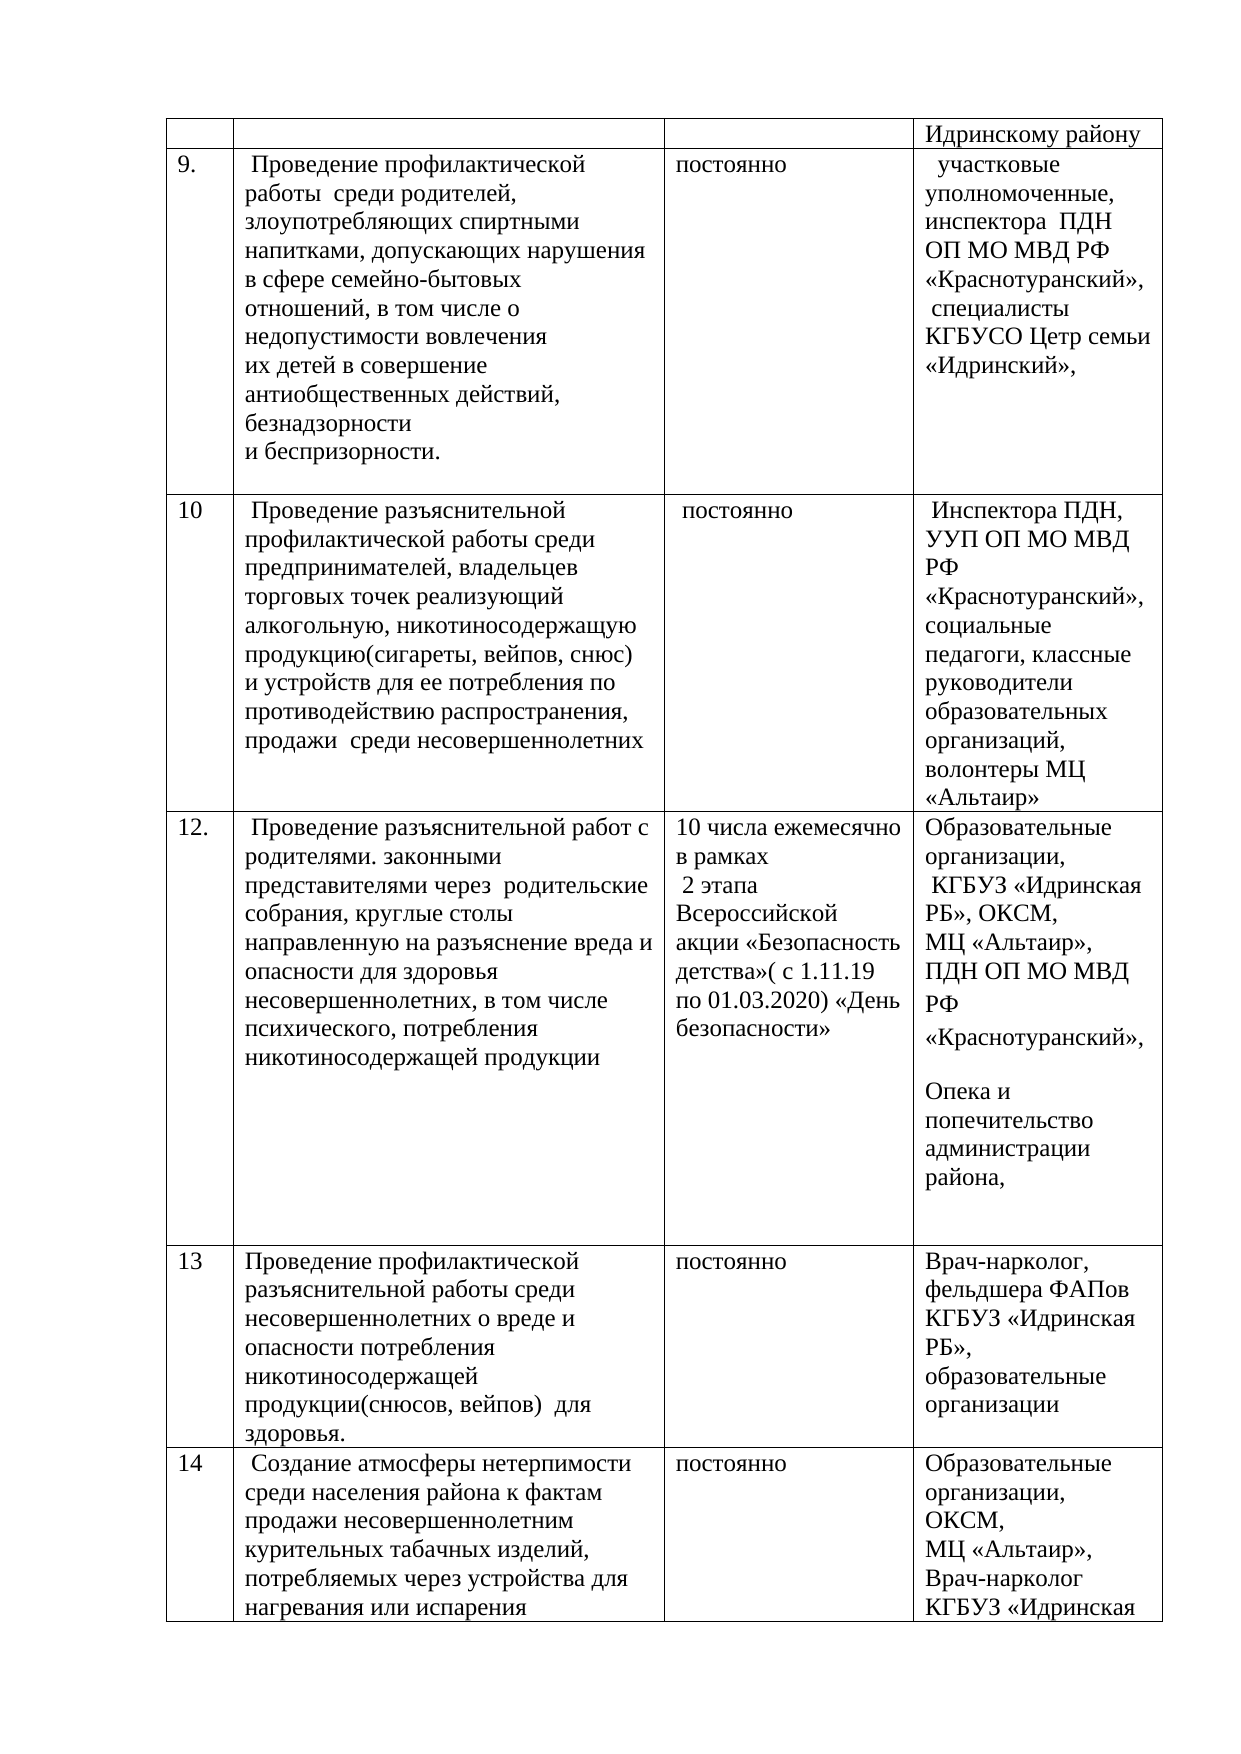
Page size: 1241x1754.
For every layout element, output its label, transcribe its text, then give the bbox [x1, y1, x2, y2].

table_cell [665, 119, 913, 148]
table_cell постоянно [665, 1246, 913, 1447]
table_cell Образовательные организации, КГБУЗ «Идринская РБ», ОКСМ, МЦ «Альтаир», ПДН ОП МО МВД РФ «Краснотуранский», Опека и попечительство администрации района, [914, 812, 1162, 1245]
table_cell участковые уполномоченные, инспектора ПДН ОП МО МВД РФ «Краснотуранский», специалисты КГБУСО Цетр семьи «Идринский», [914, 149, 1162, 494]
table_cell 10 [167, 495, 233, 811]
table_cell постоянно [665, 149, 913, 494]
table_cell Проведение разъяснительной профилактической работы среди предпринимателей, владельцев торговых точек реализующий алкогольную, никотиносодержащую продукцию(сигареты, вейпов, снюс) и устройств для ее потребления по противодействию распространения, продажи среди несовершеннолетних [234, 495, 664, 811]
table_cell 10 числа ежемесячно в рамках 2 этапа Всероссийской акции «Безопасность детства»( с 1.11.19 по 01.03.2020) «День безопасности» [665, 812, 913, 1245]
table_cell постоянно [665, 1448, 913, 1621]
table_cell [914, 119, 1162, 148]
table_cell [234, 1448, 664, 1621]
table_cell Инспектора ПДН, УУП ОП МО МВД РФ «Краснотуранский», социальные педагоги, классные руководители образовательных организаций, волонтеры МЦ «Альтаир» [914, 495, 1162, 811]
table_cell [914, 1448, 1162, 1621]
table_cell 8. [167, 119, 233, 148]
table_cell Проведение профилактической разъяснительной работы среди несовершеннолетних о вреде и опасности потребления никотиносодержащей продукции(снюсов, вейпов) для здоровья. [234, 1246, 664, 1447]
table_cell Врач-нарколог, фельдшера ФАПов КГБУЗ «Идринская РБ», образовательные организации [914, 1246, 1162, 1447]
table_cell 12. [167, 812, 233, 1245]
table_cell Проведение профилактической работы среди родителей, злоупотребляющих спиртными напитками, допускающих нарушения в сфере семейно-бытовых отношений, в том числе о недопустимости вовлечения их детей в совершение антиобщественных действий, безнадзорности и беспризорности. [234, 149, 664, 494]
table_cell 14 [167, 1448, 233, 1621]
table_cell 9. [167, 149, 233, 494]
table_cell постоянно [665, 495, 913, 811]
table_cell Проведение разъяснительной работ с родителями. законными представителями через родительские собрания, круглые столы направленную на разъяснение вреда и опасности для здоровья несовершеннолетних, в том числе психического, потребления никотиносодержащей продукции [234, 812, 664, 1245]
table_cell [234, 119, 664, 148]
table_cell 13 [167, 1246, 233, 1447]
